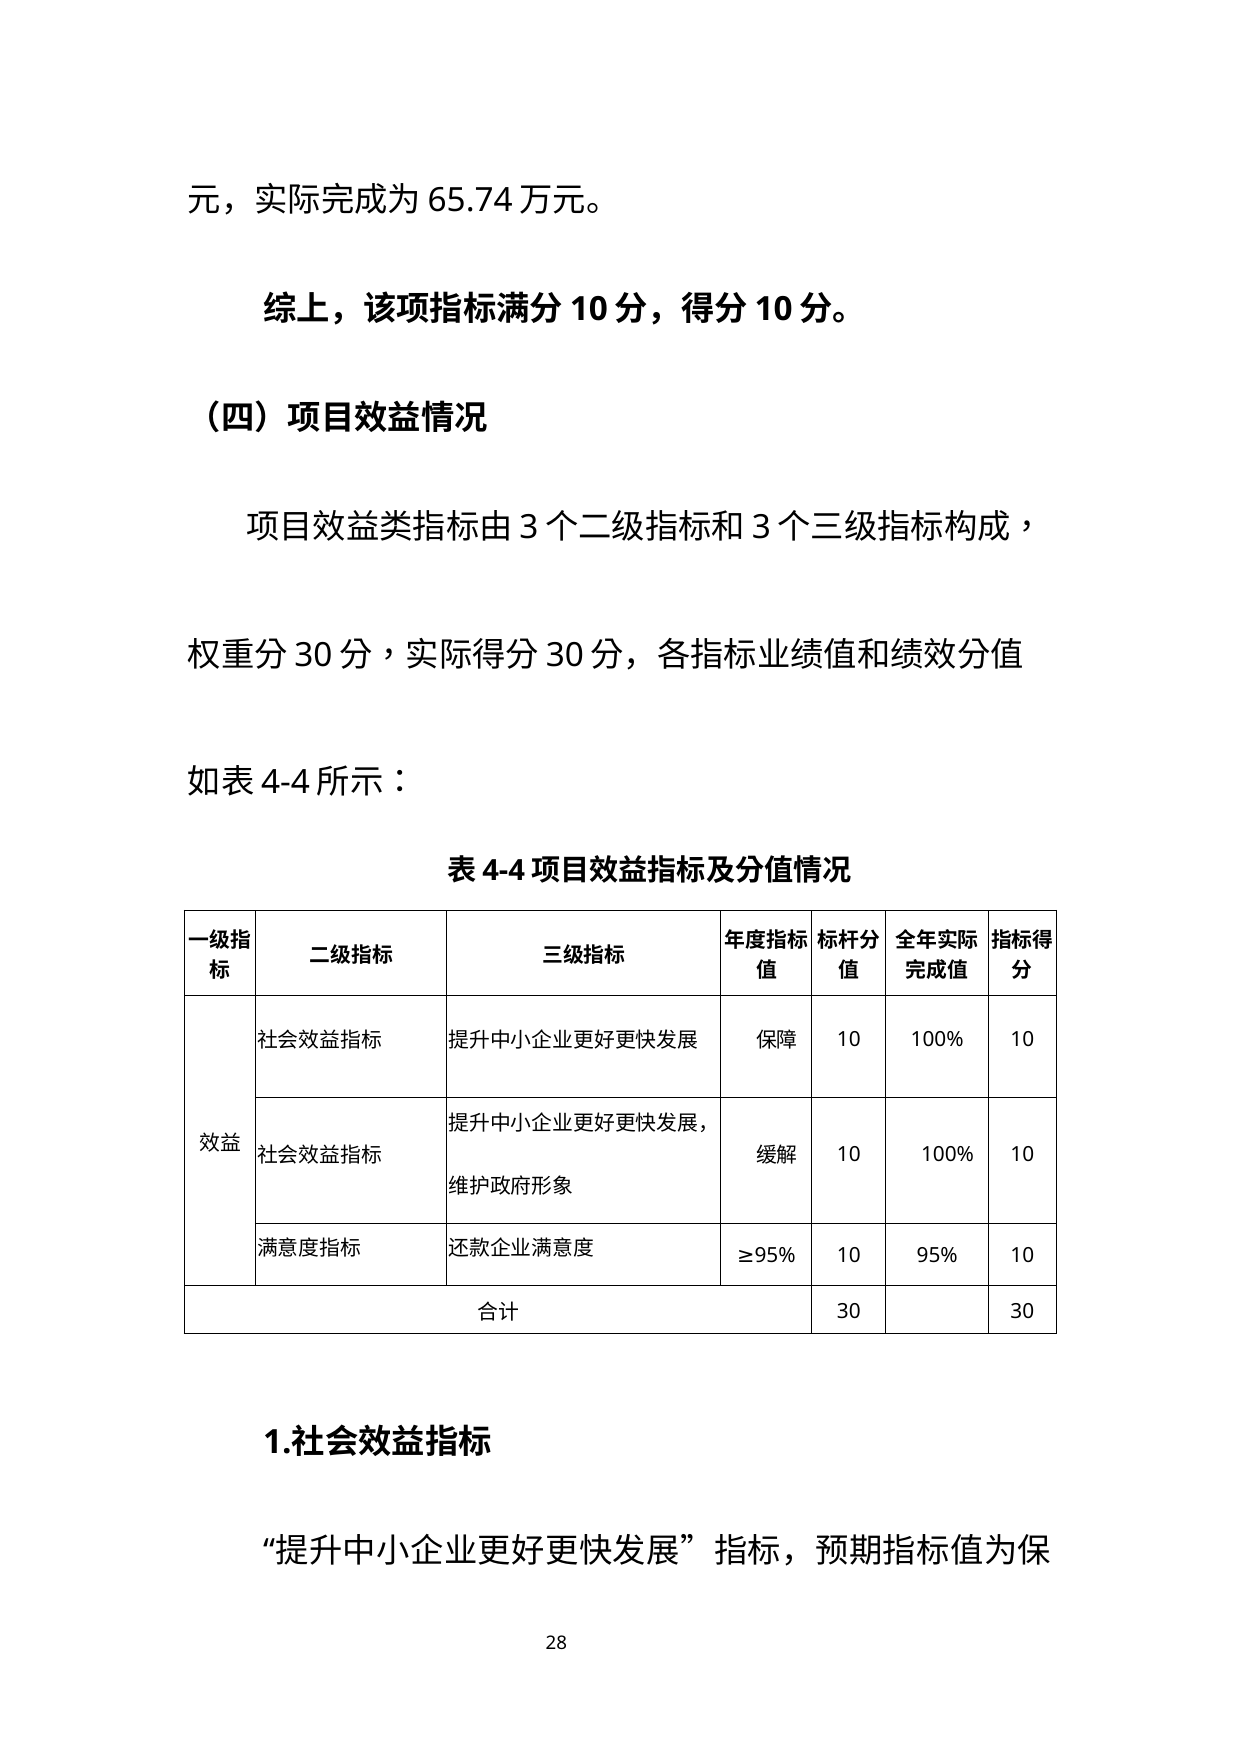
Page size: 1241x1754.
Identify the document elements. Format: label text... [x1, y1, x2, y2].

table_cell 社会效益指标 [256, 996, 446, 1097]
table_header 年度指标值 [721, 911, 811, 995]
table_cell [886, 1286, 988, 1333]
table_cell ≥95% [721, 1224, 811, 1284]
table_cell 30 [989, 1286, 1056, 1333]
table_cell 缓解 [721, 1098, 811, 1223]
table_cell 10 [812, 996, 885, 1097]
text 综上，该项指标满分10分，得分10分。 [187, 264, 1053, 349]
table_cell 提升中小企业更好更快发展 [447, 996, 720, 1097]
table_header 三级指标 [447, 911, 720, 995]
table_header 指标得分 [989, 911, 1056, 995]
table_header 二级指标 [256, 911, 446, 995]
table_cell 30 [812, 1286, 885, 1333]
table_cell 10 [989, 1098, 1056, 1223]
text 项目效益类指标由3个二级指标和3个三级指标构成，权重分30分，实际得分30分，各指标业绩值和绩效分值如表4-4所示： [187, 482, 1053, 822]
table_header 一级指标 [185, 911, 255, 995]
table_header 全年实际完成值 [886, 911, 988, 995]
table_cell 社会效益指标 [256, 1098, 446, 1223]
table_cell 合计 [185, 1286, 811, 1333]
table_cell 100% [886, 996, 988, 1097]
table_cell 10 [812, 1098, 885, 1223]
subtitle （四）项目效益情况 [187, 373, 1053, 458]
table_header 标杆分值 [812, 911, 885, 995]
table_cell 保障 [721, 996, 811, 1097]
table_cell 满意度指标 [256, 1224, 446, 1284]
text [187, 1506, 1053, 1591]
table_cell 100% [886, 1098, 988, 1223]
table_cell 10 [989, 996, 1056, 1097]
table_cell 效益 [185, 996, 255, 1284]
text 1.社会效益指标 [187, 1397, 1053, 1482]
table_cell 10 [989, 1224, 1056, 1284]
table_cell 提升中小企业更好更快发展，维护政府形象 [447, 1098, 720, 1223]
table_cell 10 [812, 1224, 885, 1284]
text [187, 154, 1053, 239]
table_cell 95% [886, 1224, 988, 1284]
text 表4-4项目效益指标及分值情况 [187, 846, 1053, 888]
table_cell 还款企业满意度 [447, 1224, 720, 1284]
